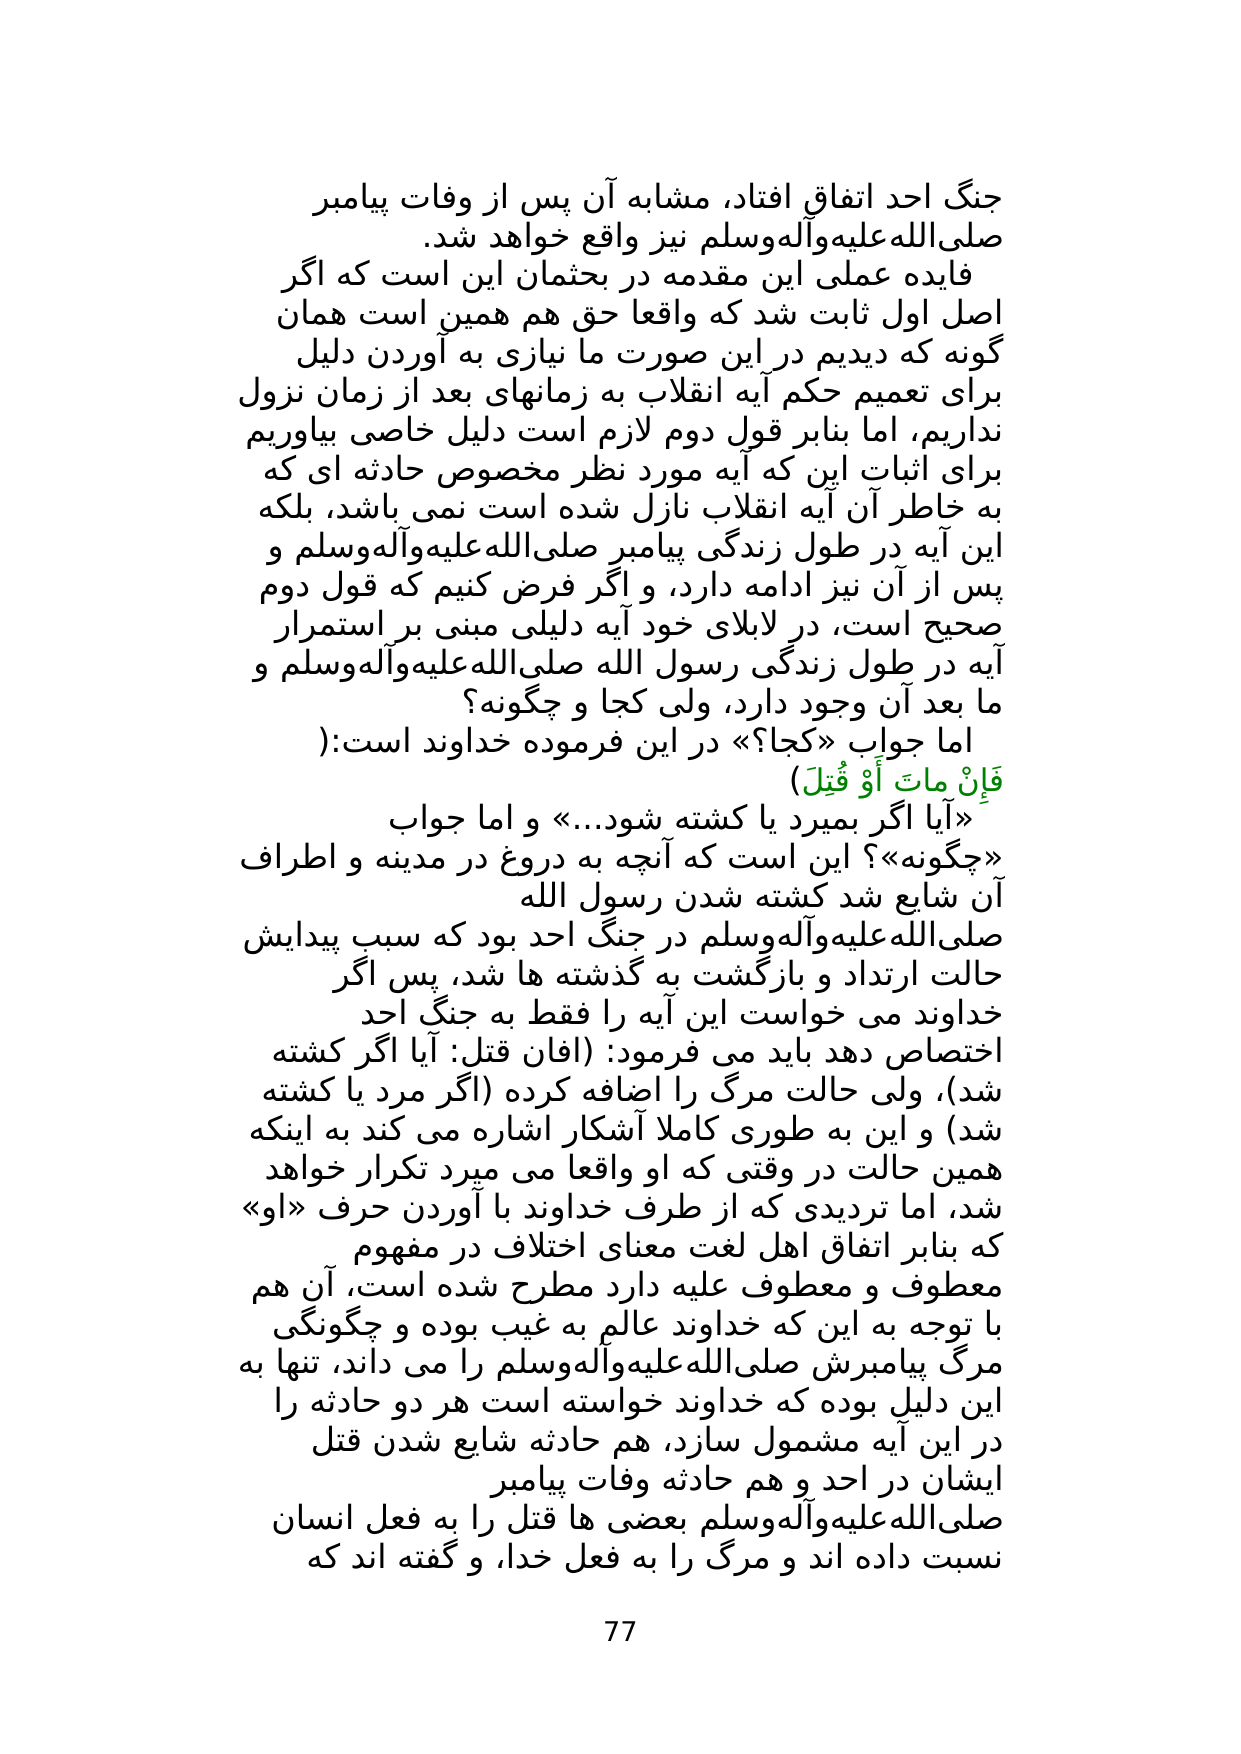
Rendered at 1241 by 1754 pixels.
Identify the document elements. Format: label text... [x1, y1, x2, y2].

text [236, 177, 1004, 255]
text اما جواب «كجا؟» در اين فرموده خداوند است:( فَإِنْ ماتَ أَوْ قُتِلَ) [236, 721, 1004, 799]
text فايده عملى اين مقدمه در بحثمان اين است كه اگر اصل اول ثابت شد كه واقعا حق هم همين است همان گونه كه ديديم در اين صورت ما نيازى به آوردن دليل براى تعميم حكم آيه انقلاب به زمانهاى بعد از زمان نزول نداريم، اما بنابر قول دوم لازم است دليل خاصى بياوريم براى اثبات اين كه آيه مورد نظر مخصوص حادثه اى كه به خاطر آن آيه انقلاب نازل شده است نمى باشد، بلكه اين آيه در طول زندگى پيامبر صلى‌الله‌عليه‌وآله‌وسلم و پس از آن نيز ادامه دارد، و اگر فرض كنيم كه قول دوم صحيح است، در لابلاى خود آيه دليلى مبنى بر استمرار آيه در طول زندگى رسول الله صلى‌الله‌عليه‌وآله‌وسلم و ما بعد آن وجود دارد، ولى كجا و چگونه؟ [236, 255, 1004, 721]
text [236, 799, 1004, 1576]
